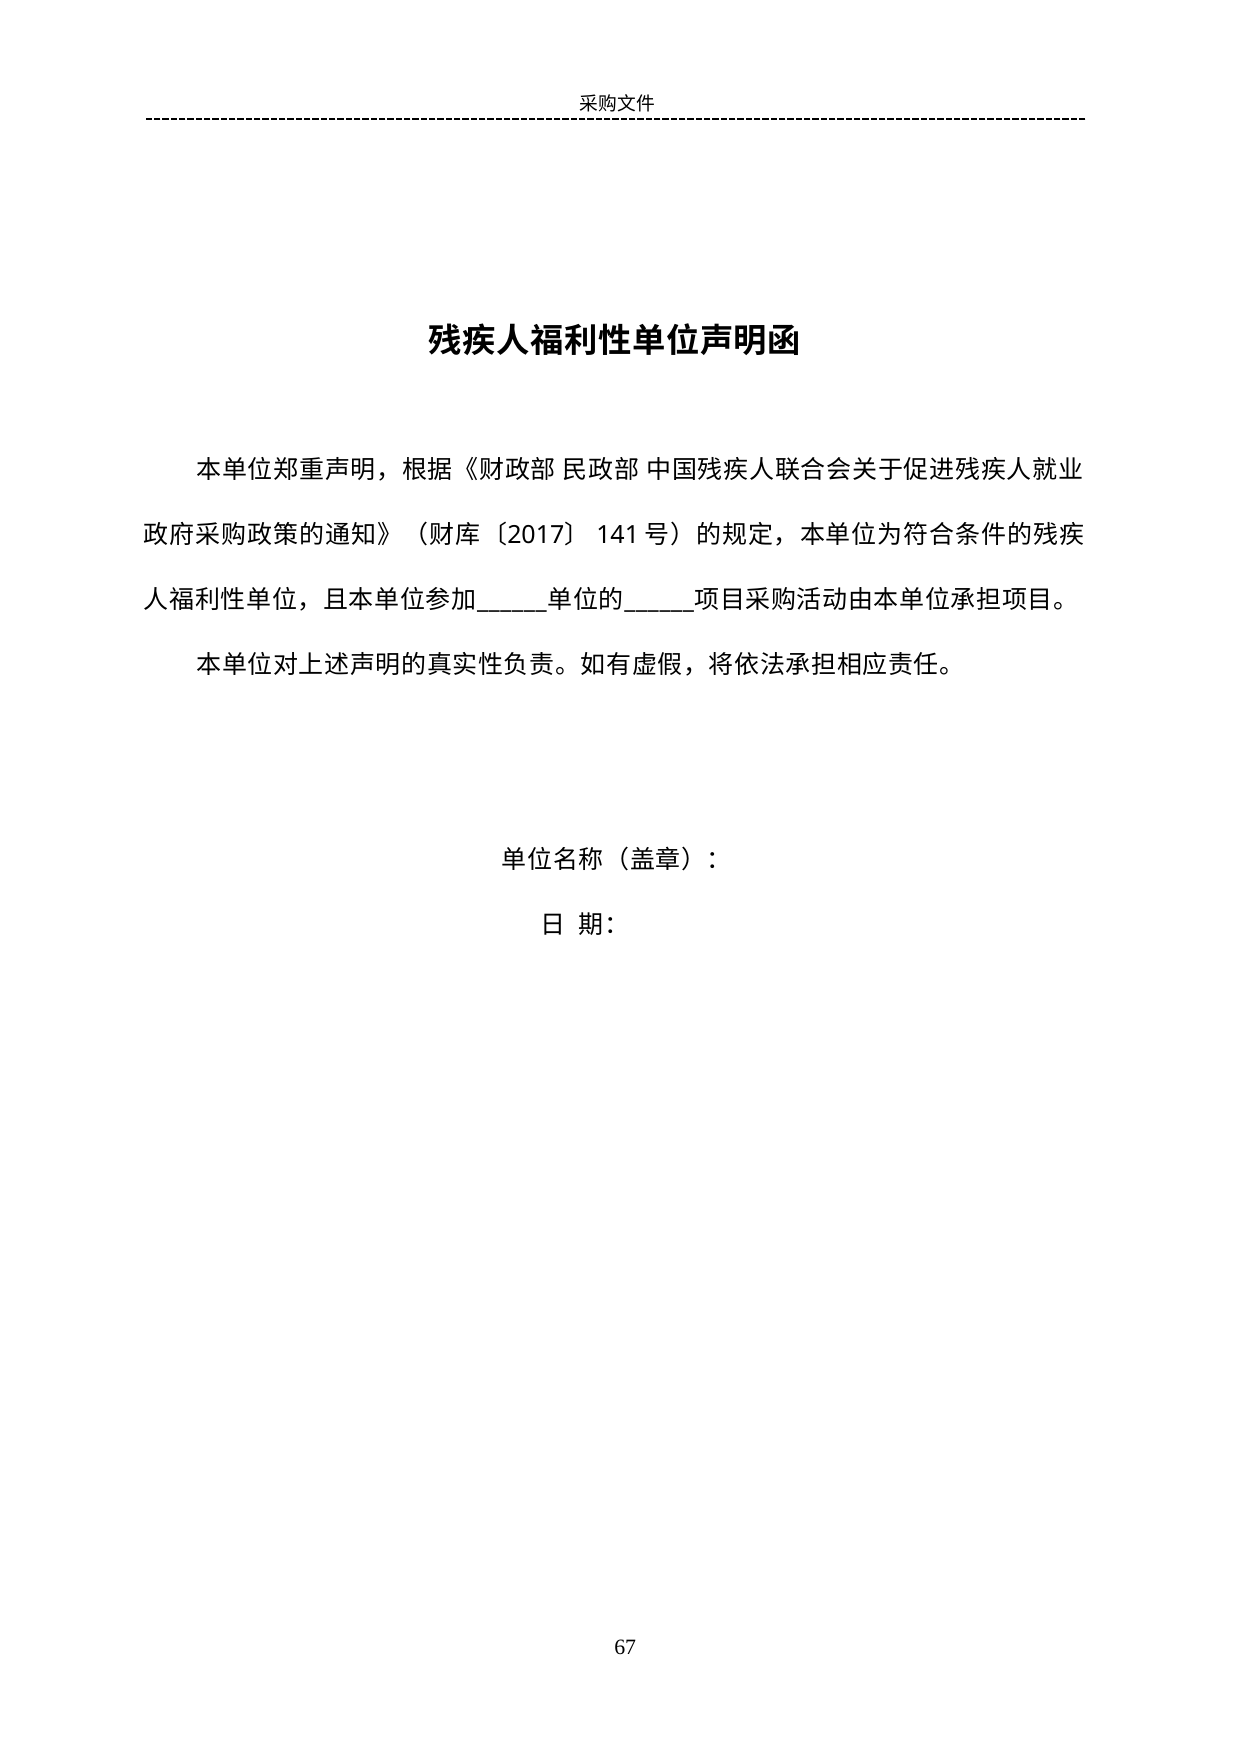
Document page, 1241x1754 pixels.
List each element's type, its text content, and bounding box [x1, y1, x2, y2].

text 本单位对上述声明的真实性负责。如有虚假，将依法承担相应责任。 [144, 631, 1085, 696]
text 本单位郑重声明，根据《财政部 民政部 中国残疾人联合会关于促进残疾人就业政府采购政策的通知》（财库〔2017〕 141号）的规定，本单位为符合条件的残疾人福利性单位，且本单位参加______单位的______项目采购活动由本单位承担项目。 [144, 436, 1085, 631]
text 单位名称（盖章）： [144, 826, 923, 891]
text 日 期： [144, 891, 923, 956]
text 残疾人福利性单位声明函 [144, 306, 1085, 371]
